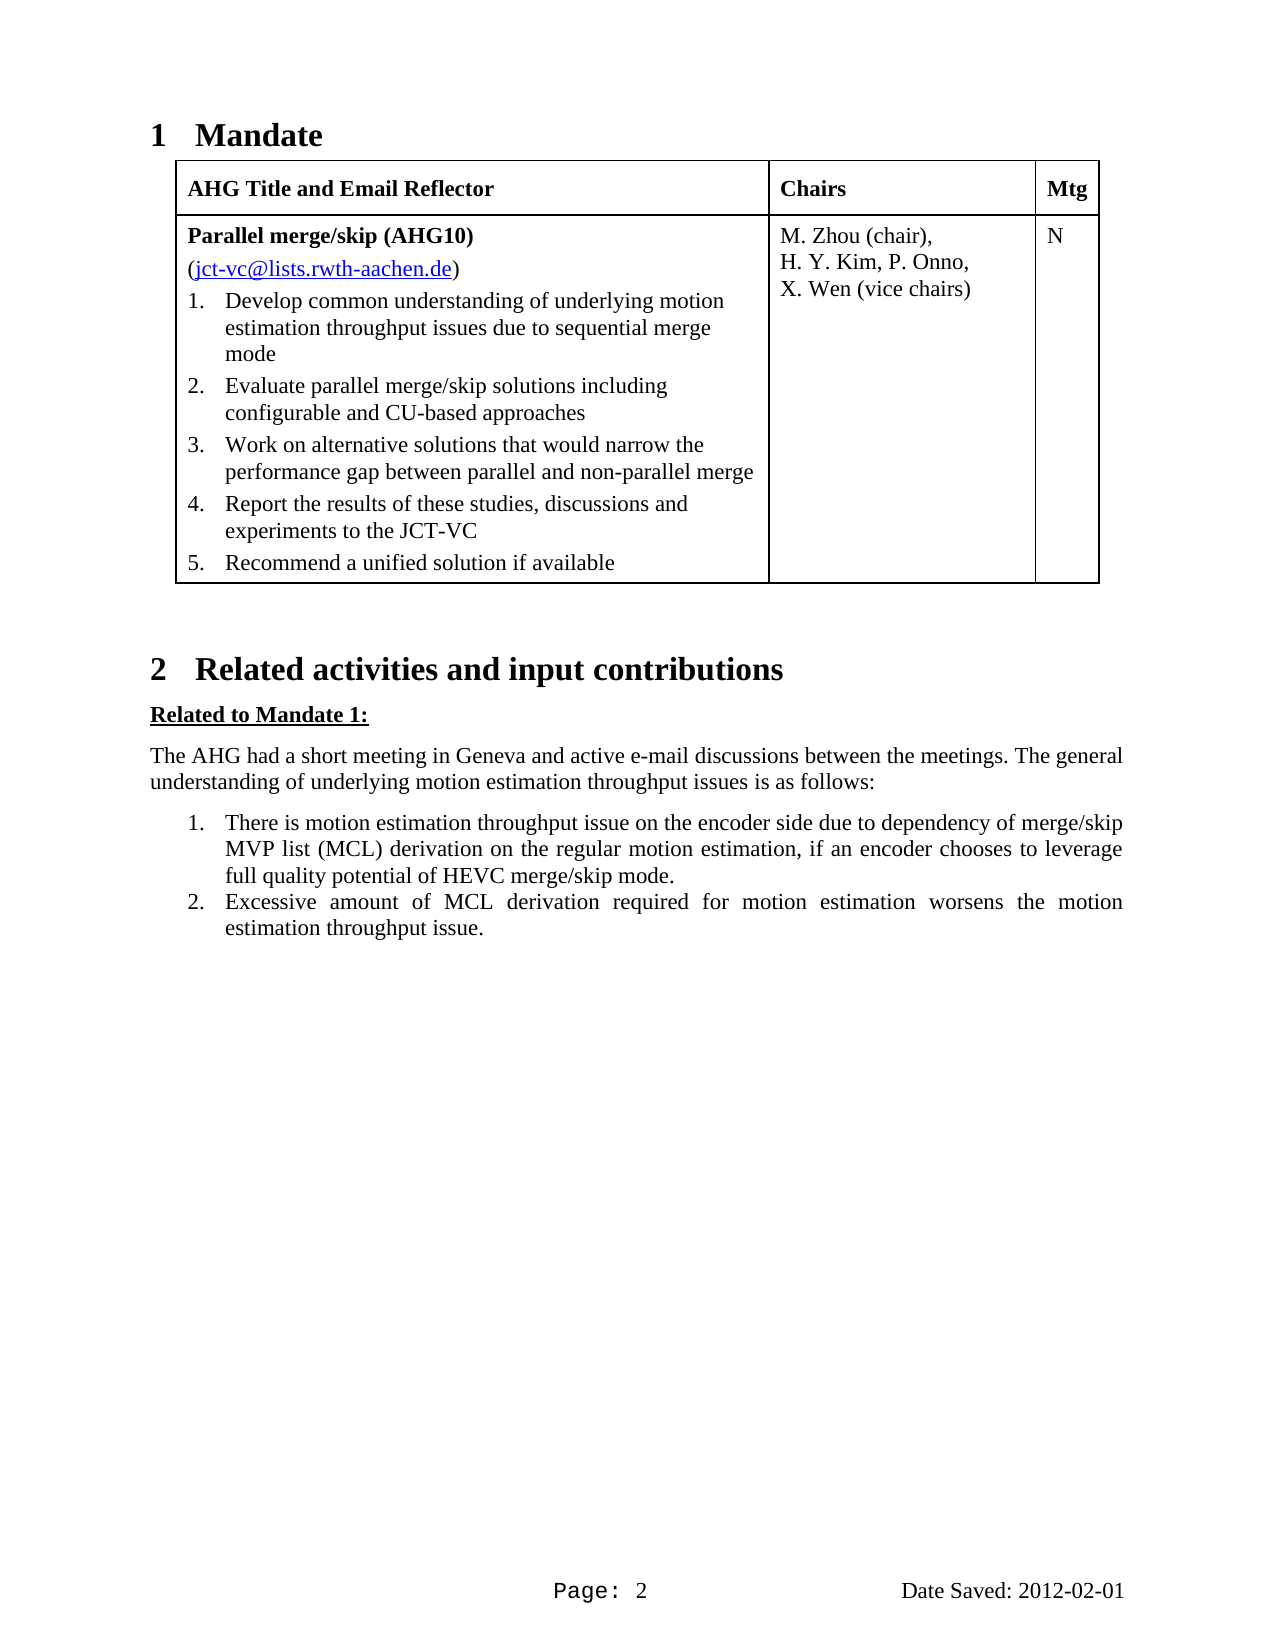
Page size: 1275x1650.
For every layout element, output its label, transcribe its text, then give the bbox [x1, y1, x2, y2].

text Related to Mandate 1: [150, 702, 1125, 728]
table_header AHG Title and Email Reflector [177, 161, 768, 214]
list There is motion estimation throughput issue on the encoder side due to dependency of merge/skip MVP list (MCL) derivation on the regular motion estimation, if an encoder chooses to leverage full quality potential of HEVC merge/skip mode. [187, 809, 1125, 888]
table_cell Parallel merge/skip (AHG10) (jct-vc@lists.rwth-aachen.de) Develop common understanding of underlying motion estimation throughput issues due to sequential merge mode Evaluate parallel merge/skip solutions including configurable and CU-based approaches Work on alternative solutions that would narrow the performance gap between parallel and non-parallel merge Report the results of these studies, discussions and experiments to the JCT-VC Recommend a unified solution if available [177, 216, 768, 582]
table_header Mtg [1036, 161, 1098, 214]
text The AHG had a short meeting in Geneva and active e-mail discussions between the meetings. The general understanding of underlying motion estimation throughput issues is as follows: [150, 742, 1125, 795]
subtitle Related activities and input contributions [150, 649, 1125, 687]
table_cell M. Zhou (chair), H. Y. Kim, P. Onno, X. Wen (vice chairs) [770, 216, 1035, 582]
table_cell N [1036, 216, 1098, 582]
list Excessive amount of MCL derivation required for motion estimation worsens the motion estimation throughput issue. [187, 888, 1125, 941]
table_header Chairs [770, 161, 1035, 214]
subtitle Mandate [150, 115, 1125, 153]
